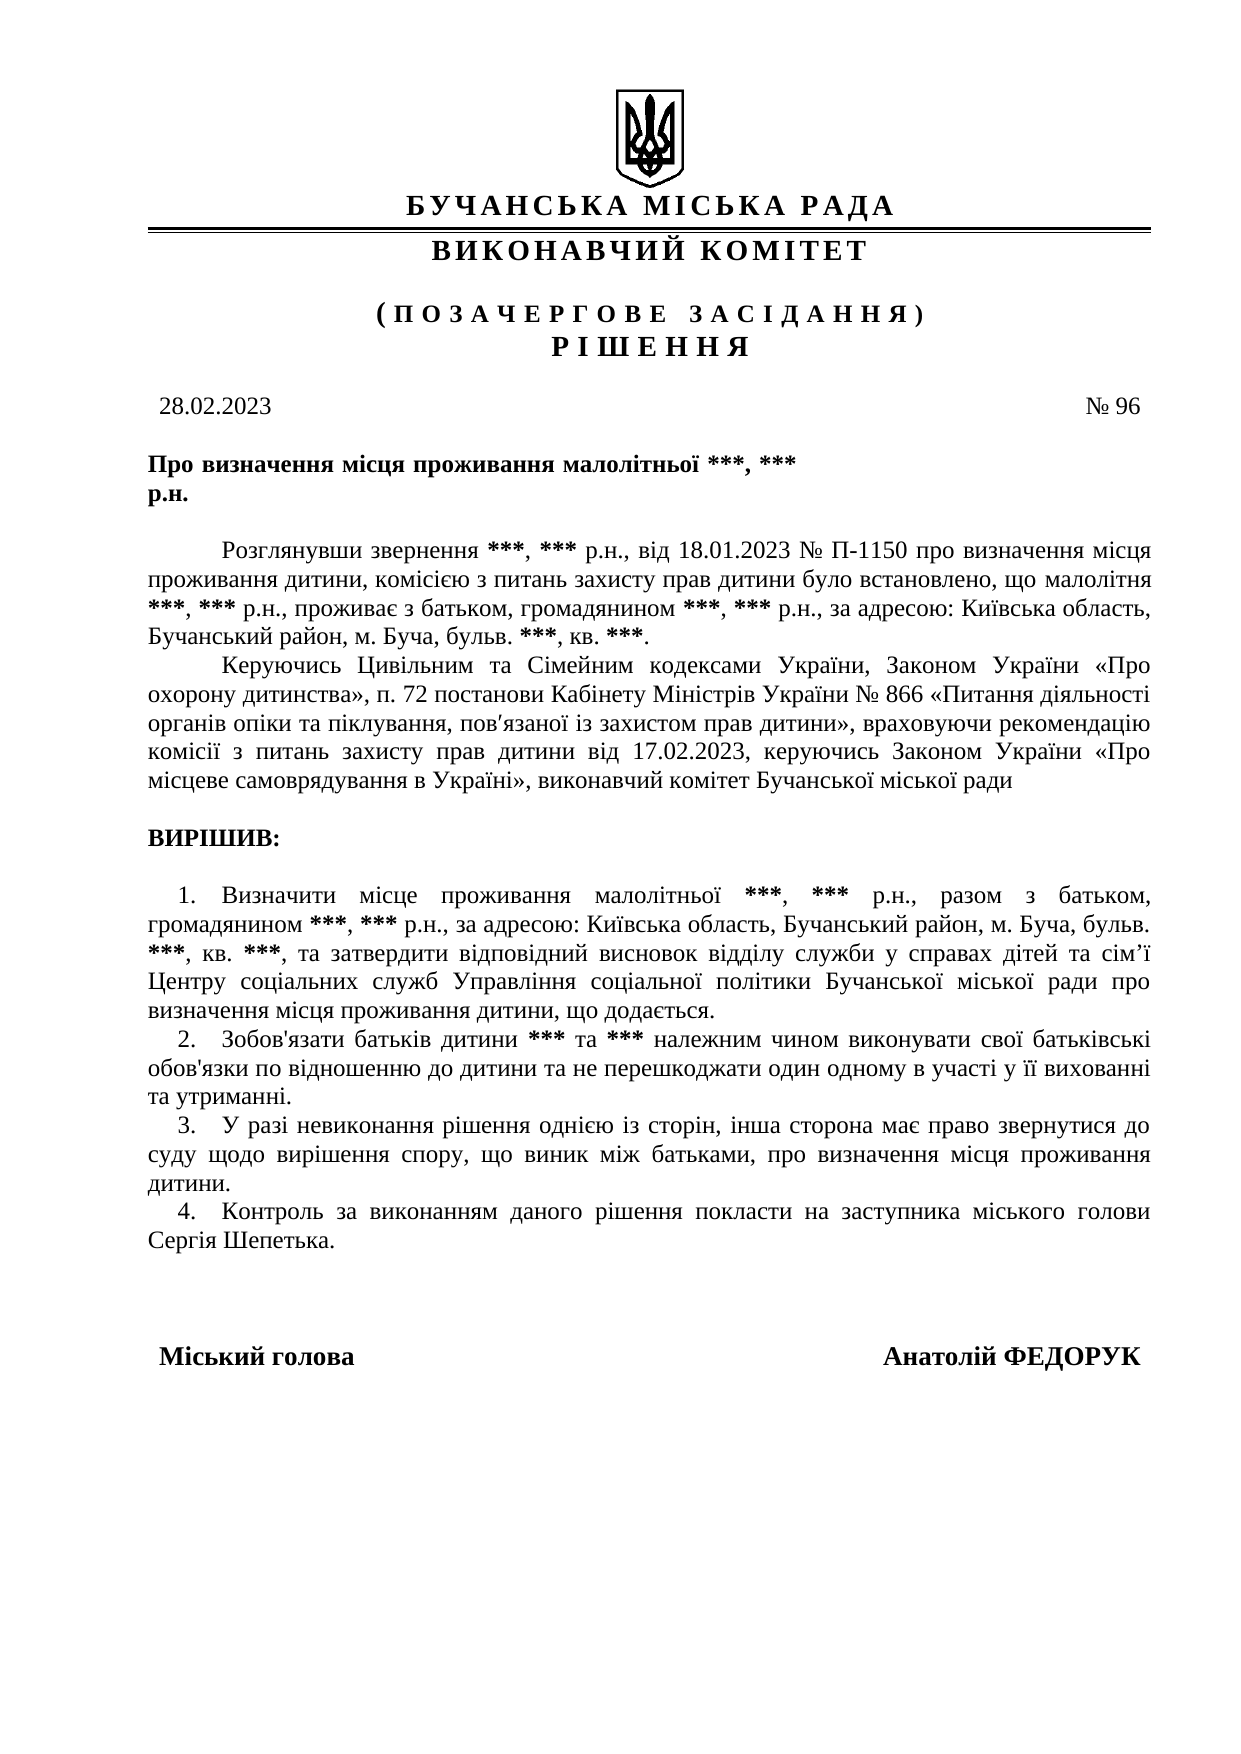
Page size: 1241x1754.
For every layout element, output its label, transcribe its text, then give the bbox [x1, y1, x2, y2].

table_header № 96 [651, 391, 1152, 420]
text (ПОЗАЧЕРГОВЕ ЗАСІДАННЯ) [148, 296, 1152, 329]
list У разі невиконання рішення однією із сторін, інша сторона має право звернутися до суду щодо вирішення спору, що виник між батьками, про визначення місця проживання дитини. [148, 1110, 1152, 1196]
list Визначити місце проживання малолітньої ***, *** р.н., разом з батьком, громадянином ***, *** р.н., за адресою: Київська область, Бучанський район, м. Буча, бульв. ***, кв. ***, та затвердити відповідний висновок відділу служби у справах дітей та сім’ї Центру соціальних служб Управління соціальної політики Бучанської міської ради про визначення місця проживання дитини, що додається. [148, 880, 1152, 1024]
text ВИРІШИВ: [148, 823, 1152, 851]
text Про визначення місця проживання малолітньої ***, *** р.н. [148, 449, 797, 506]
list Зобов'язати батьків дитини *** та *** належним чином виконувати свої батьківські обов'язки по відношенню до дитини та не перешкоджати один одному в участі у її вихованні та утриманні. [148, 1024, 1152, 1110]
text БУЧАНСЬКА МІСЬКА РАДА [148, 188, 1152, 222]
table_header 28.02.2023 [148, 391, 651, 420]
text Розглянувши звернення ***, *** р.н., від 18.01.2023 № П-1150 про визначення місця проживання дитини, комісією з питань захисту прав дитини було встановлено, що малолітня ***, *** р.н., проживає з батьком, громадянином ***, *** р.н., за адресою: Київська область, Бучанський район, м. Буча, бульв. ***, кв. ***. [148, 535, 1152, 650]
text РІШЕННЯ [148, 329, 1152, 363]
picture [614, 88, 686, 189]
table_header ВИКОНАВЧИЙ КОМІТЕТ [148, 233, 1151, 296]
list Контроль за виконанням даного рішення покласти на заступника міського голови Сергія Шепетька. [148, 1196, 1152, 1254]
table_header Анатолій ФЕДОРУК [649, 1340, 1152, 1371]
table_header Міський голова [148, 1340, 649, 1371]
text Керуючись Цивільним та Сімейним кодексами України, Законом України «Про охорону дитинства», п. 72 постанови Кабінету Міністрів України № 866 «Питання діяльності органів опіки та піклування, пов′язаної із захистом прав дитини», враховуючи рекомендацію комісії з питань захисту прав дитини від 17.02.2023, керуючись Законом України «Про місцеве самоврядування в Україні», виконавчий комітет Бучанської міської ради [148, 650, 1152, 794]
